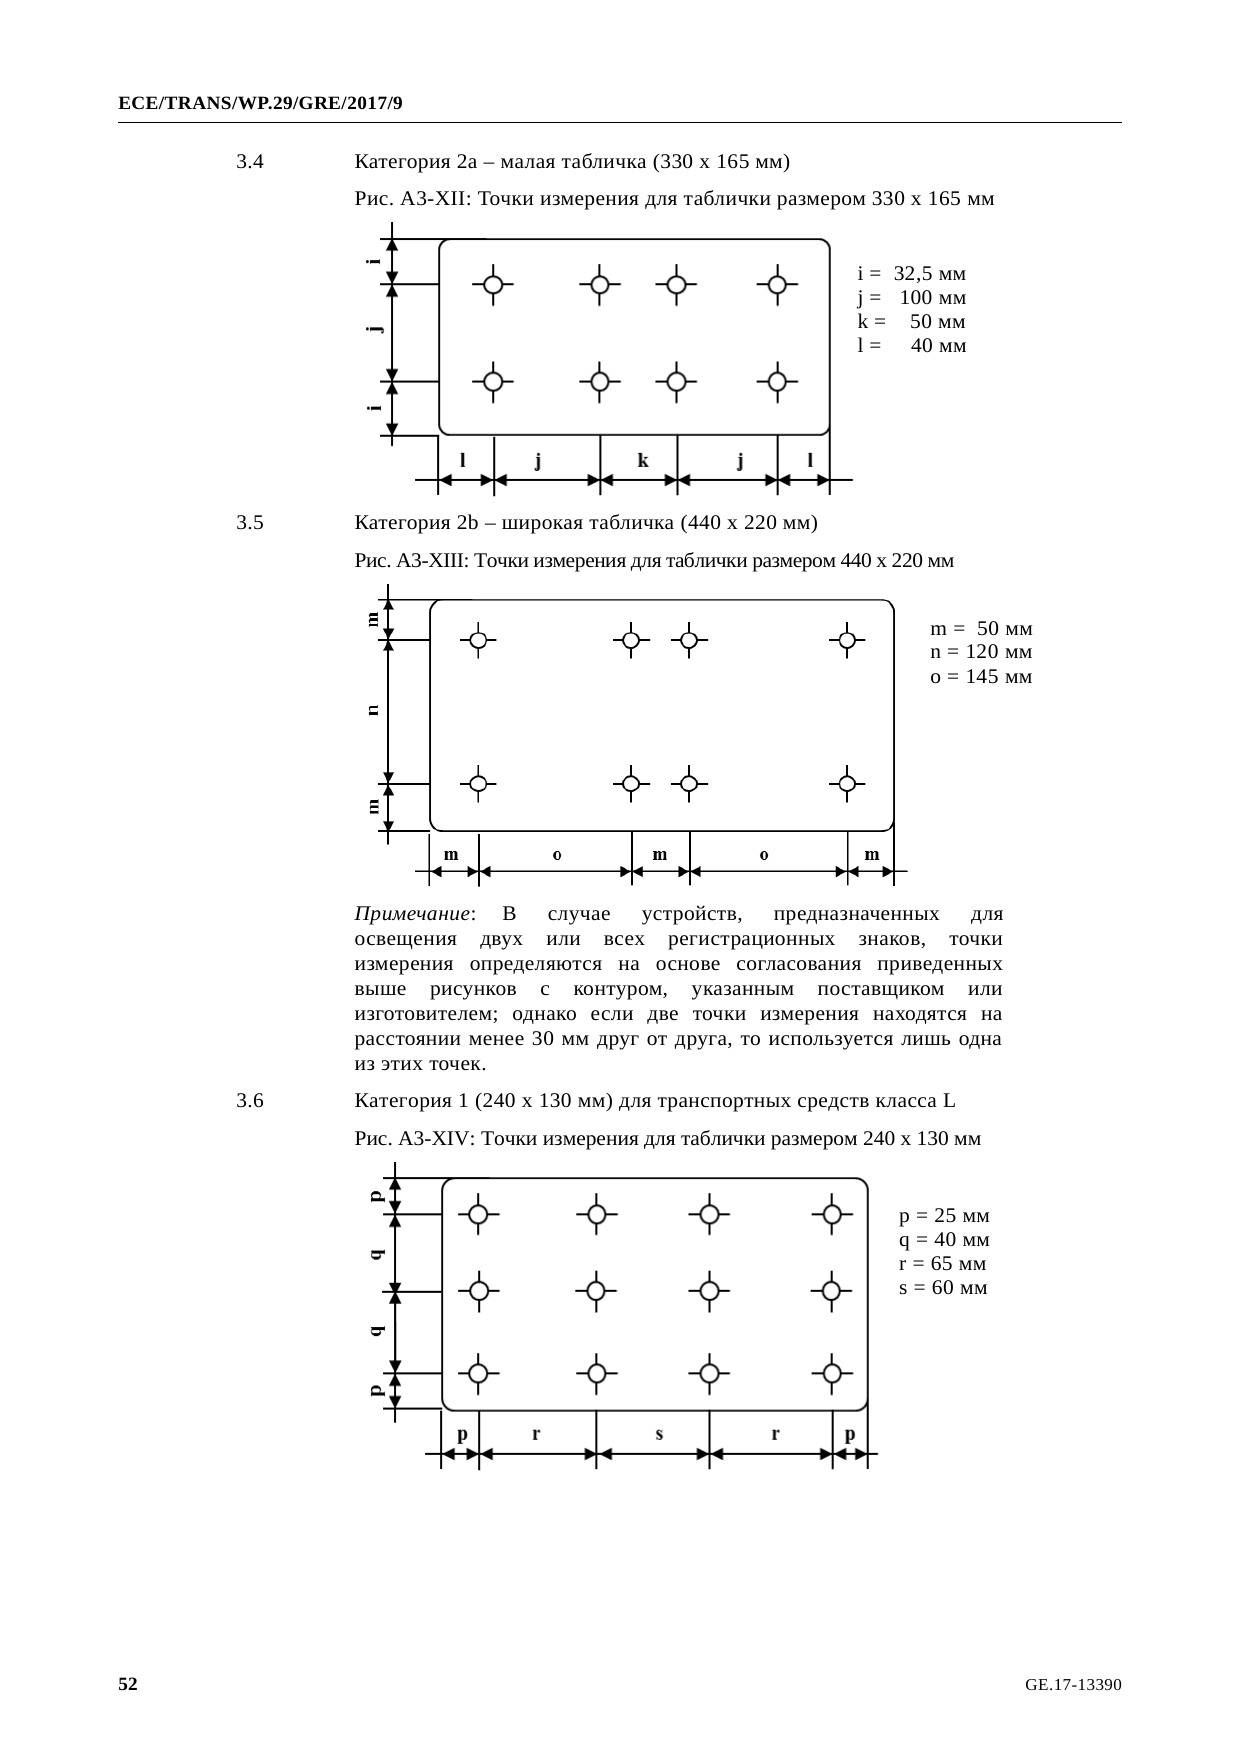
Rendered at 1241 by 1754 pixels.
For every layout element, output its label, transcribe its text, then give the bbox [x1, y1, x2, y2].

picture [354, 584, 1054, 887]
text Примечание: В случае устройств, предназначенных для освещения двух или всех регистрационных знаков, точки измерения определяются на основе согласования приведенных выше рисунков с контуром, указанным поставщиком или изготовителем; однако если две точки измерения находятся на расстоянии менее 30 мм друг от друга, то используется лишь одна из этих точек. [354, 899, 1004, 1074]
text 3.6 Категория 1 (240 х 130 мм) для транспортных средств класса L [236, 1087, 1004, 1112]
text Рис. A3-XIII: Точки измерения для таблички размером 440 х 220 мм [354, 547, 1004, 572]
picture [354, 222, 994, 497]
picture [354, 1162, 1049, 1471]
text 3.4 Категория 2а – малая табличка (330 х 165 мм) [236, 148, 1004, 173]
text Рис. A3-XII: Точки измерения для таблички размером 330 x 165 мм [354, 185, 1004, 210]
text 3.5 Категория 2b – широкая табличка (440 x 220 мм) [236, 509, 1004, 534]
text Рис. A3-XIV: Точки измерения для таблички размером 240 x 130 мм [354, 1124, 1004, 1149]
